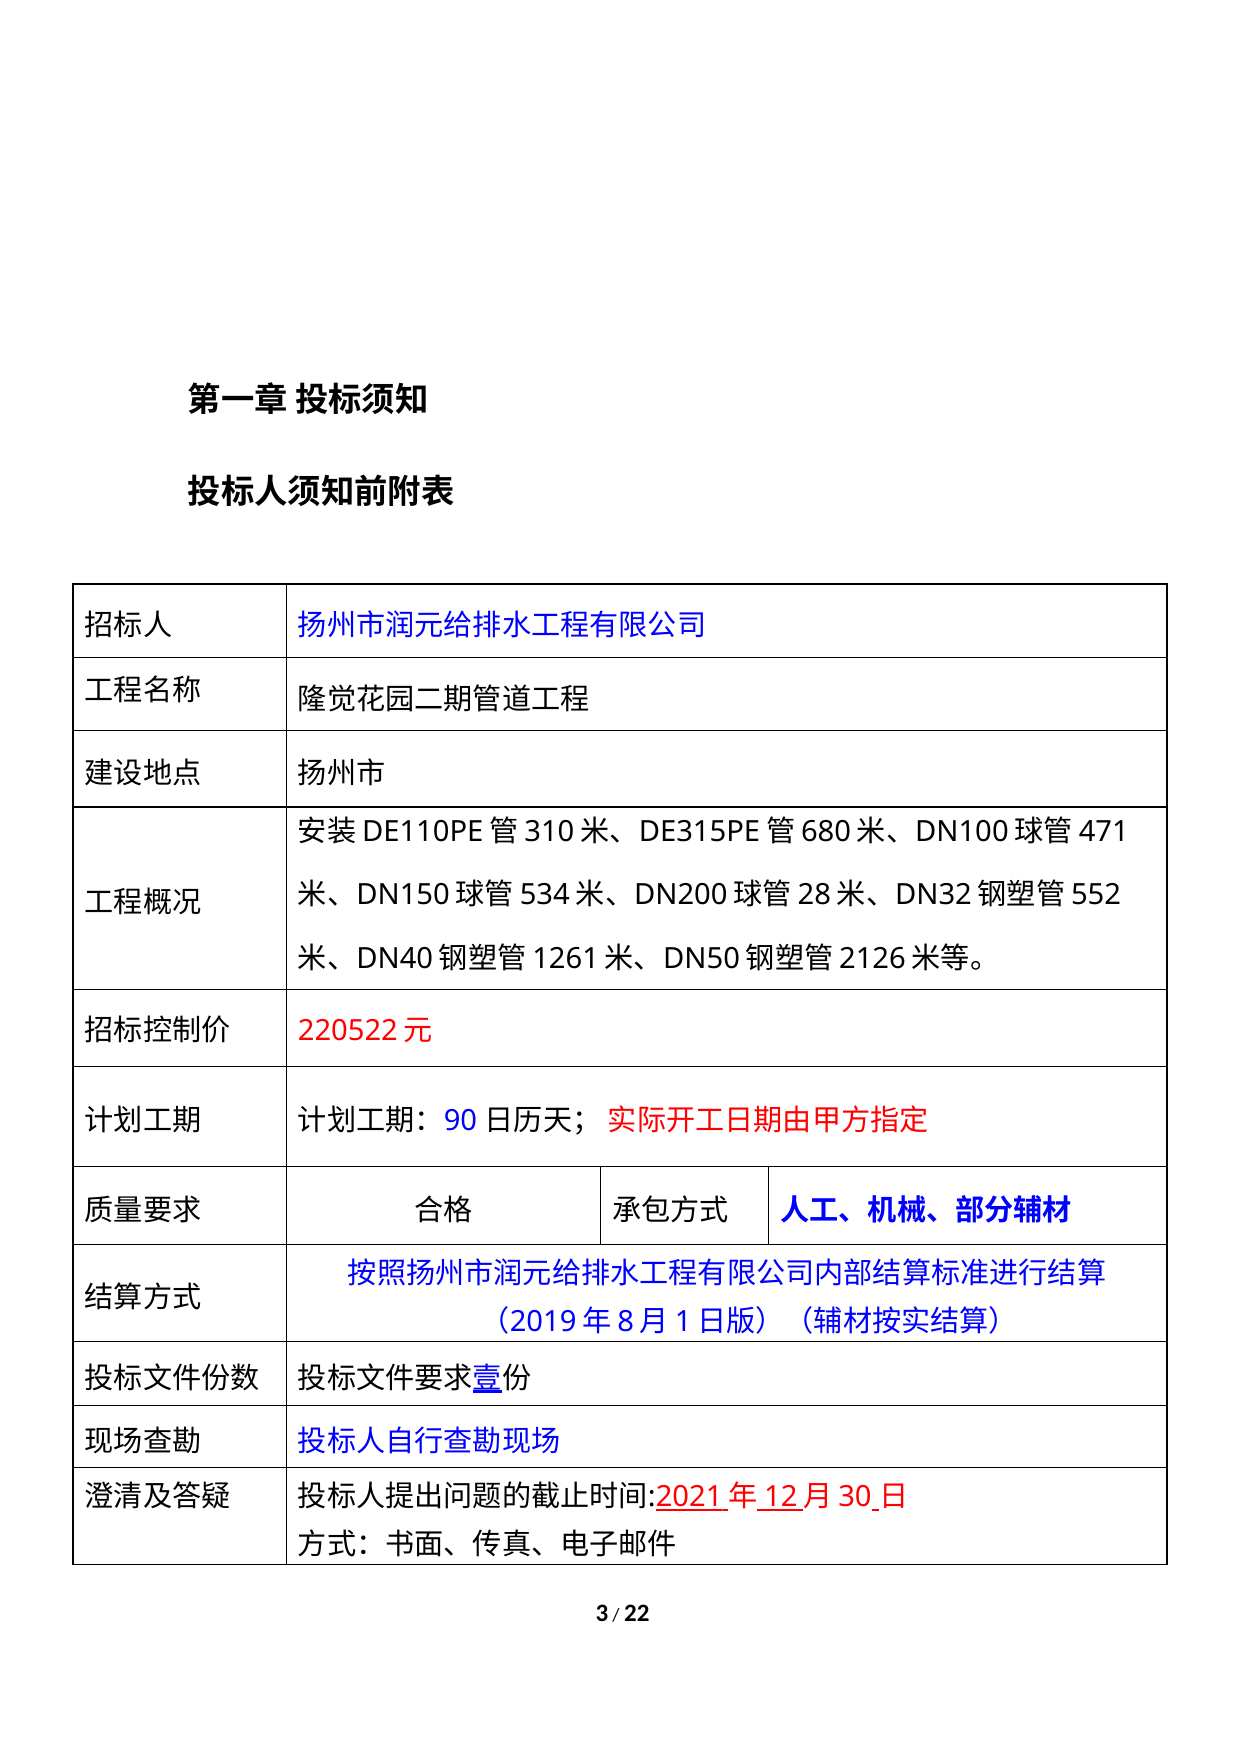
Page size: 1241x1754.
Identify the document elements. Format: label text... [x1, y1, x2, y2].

table_cell 计划工期：90 日历天； 实际开工日期由甲方指定 [287, 1067, 1166, 1166]
table_cell 现场查勘 [74, 1406, 286, 1467]
table_header 招标人 [74, 585, 286, 657]
table_cell 工程概况 [74, 808, 286, 989]
table_cell 工程名称 [74, 658, 286, 730]
table_cell 扬州市 [287, 731, 1166, 806]
table_cell 投标人自行查勘现场 [287, 1406, 1166, 1467]
table_cell 建设地点 [74, 731, 286, 806]
table_cell 质量要求 [74, 1167, 286, 1244]
table_cell 人工、机械、部分辅材 [769, 1167, 1166, 1244]
subtitle 投标人须知前附表 [187, 456, 1053, 521]
table_cell 投标文件要求壹份 [287, 1342, 1166, 1405]
table_cell 计划工期 [74, 1067, 286, 1166]
table_cell 结算方式 [74, 1245, 286, 1341]
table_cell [287, 1468, 1166, 1564]
table_cell 安装DE110PE管310米、DE315PE管680米、DN100球管471米、DN150球管534米、DN200球管28米、DN32钢塑管552米、DN40钢塑管1261米、DN50钢塑管2126米等。 [287, 808, 1166, 989]
table_header 扬州市润元给排水工程有限公司 [287, 585, 1166, 657]
table_cell 按照扬州市润元给排水工程有限公司内部结算标准进行结算 （2019年8月1日版）（辅材按实结算） [287, 1245, 1166, 1341]
table_cell 招标控制价 [74, 990, 286, 1066]
table_cell 投标文件份数 [74, 1342, 286, 1405]
table_cell 220522元 [287, 990, 1166, 1066]
title 第一章 投标须知 [187, 364, 1053, 429]
table_cell 澄清及答疑 [74, 1468, 286, 1564]
table_cell 合格 [287, 1167, 600, 1244]
table_cell 隆觉花园二期管道工程 [287, 658, 1166, 730]
table_cell 承包方式 [601, 1167, 768, 1244]
